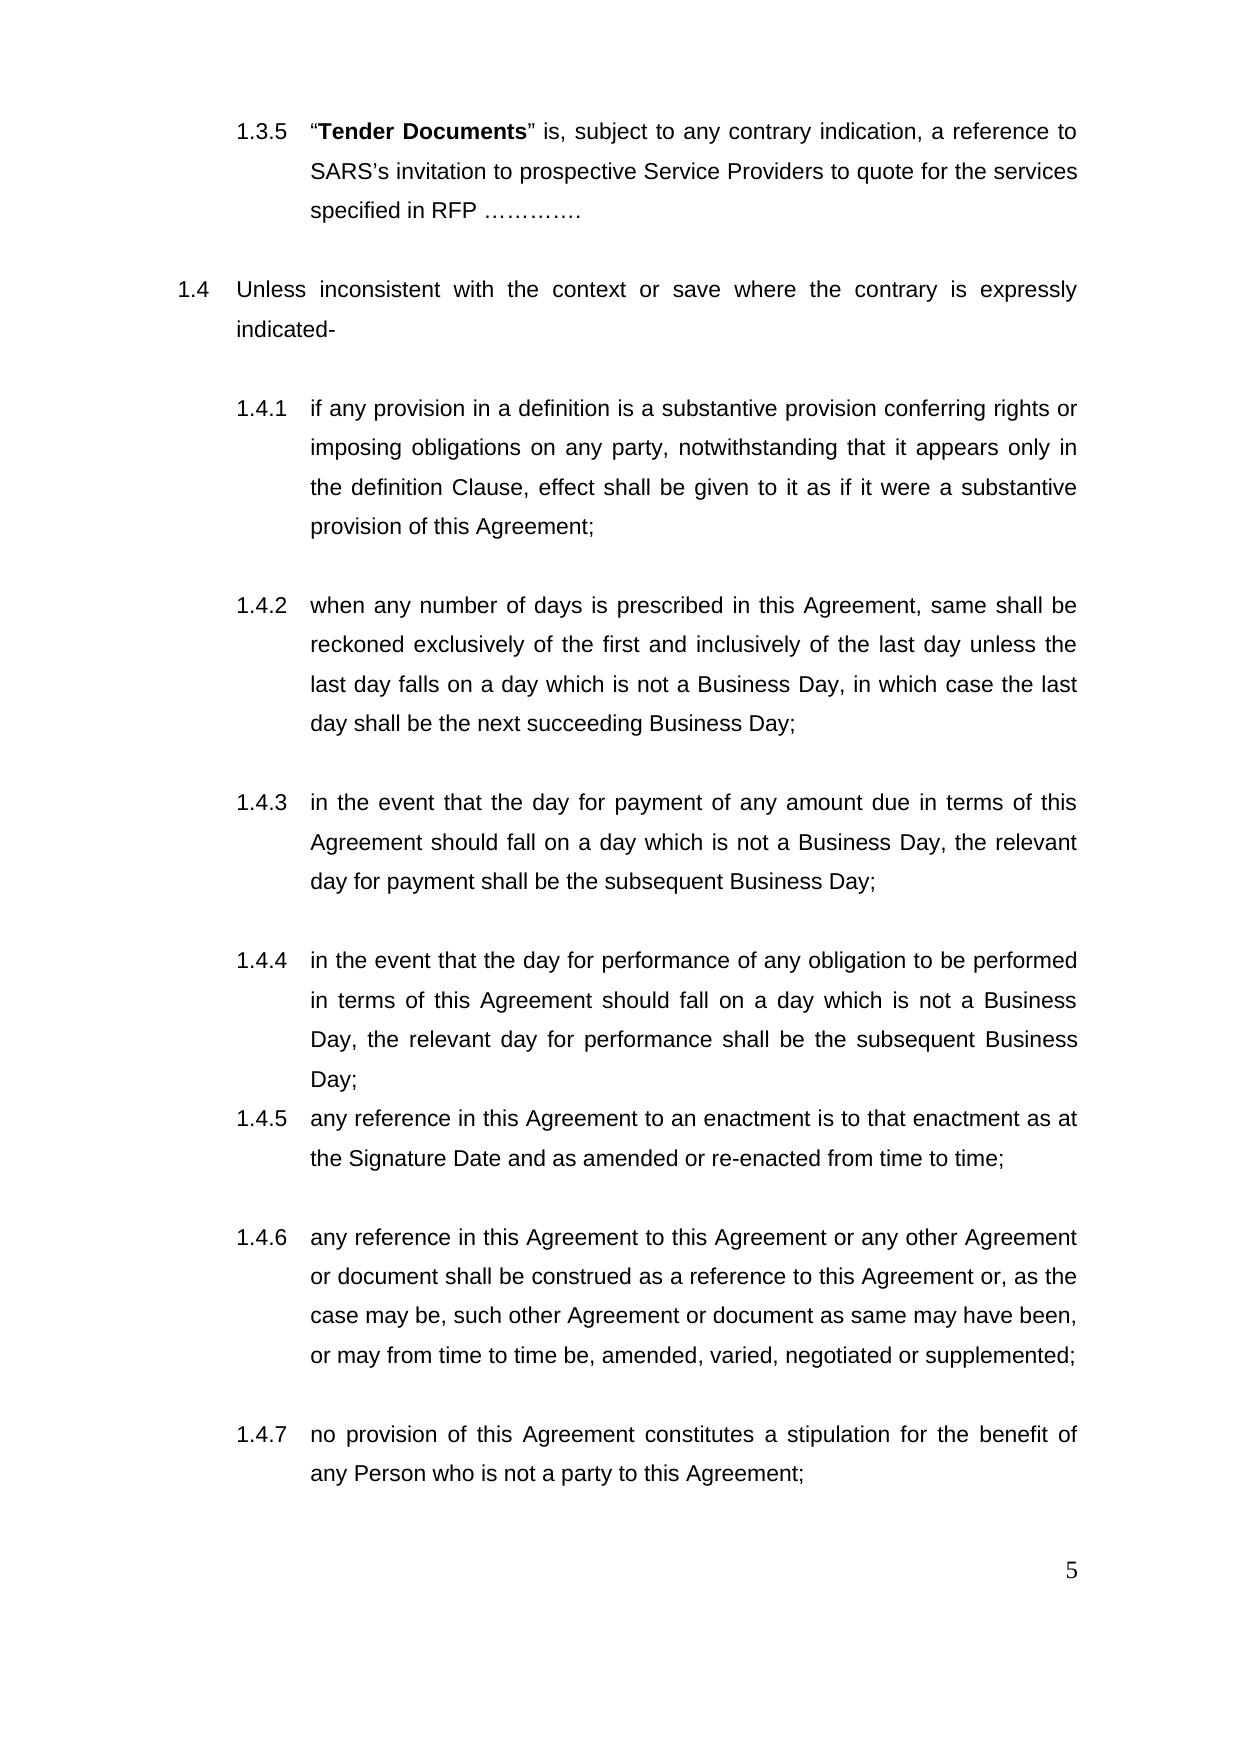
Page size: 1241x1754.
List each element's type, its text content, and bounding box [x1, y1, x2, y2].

list if any provision in a definition is a substantive provision conferring rights or imposing obligations on any party, notwithstanding that it appears only in the definition Clause, effect shall be given to it as if it were a substantive provision of this Agreement; [236, 394, 1078, 539]
list any reference in this Agreement to an enactment is to that enactment as at the Signature Date and as amended or re-enacted from time to time; [236, 1105, 1078, 1171]
list any reference in this Agreement to this Agreement or any other Agreement or document shall be construed as a reference to this Agreement or, as the case may be, such other Agreement or document as same may have been, or may from time to time be, amended, varied, negotiated or supplemented; [236, 1223, 1078, 1368]
list in the event that the day for performance of any obligation to be performed in terms of this Agreement should fall on a day which is not a Business Day, the relevant day for performance shall be the subsequent Business Day; [236, 947, 1078, 1092]
list no provision of this Agreement constitutes a stipulation for the benefit of any Person who is not a party to this Agreement; [236, 1421, 1078, 1487]
list when any number of days is prescribed in this Agreement, same shall be reckoned exclusively of the first and inclusively of the last day unless the last day falls on a day which is not a Business Day, in which case the last day shall be the next succeeding Business Day; [236, 592, 1078, 737]
list Unless inconsistent with the context or save where the contrary is expressly indicated- [177, 276, 1078, 342]
list “Tender Documents” is, subject to any contrary indication, a reference to SARS’s invitation to prospective Service Providers to quote for the services specified in RFP …………. [236, 118, 1078, 223]
list in the event that the day for payment of any amount due in terms of this Agreement should fall on a day which is not a Business Day, the relevant day for payment shall be the subsequent Business Day; [236, 789, 1078, 894]
